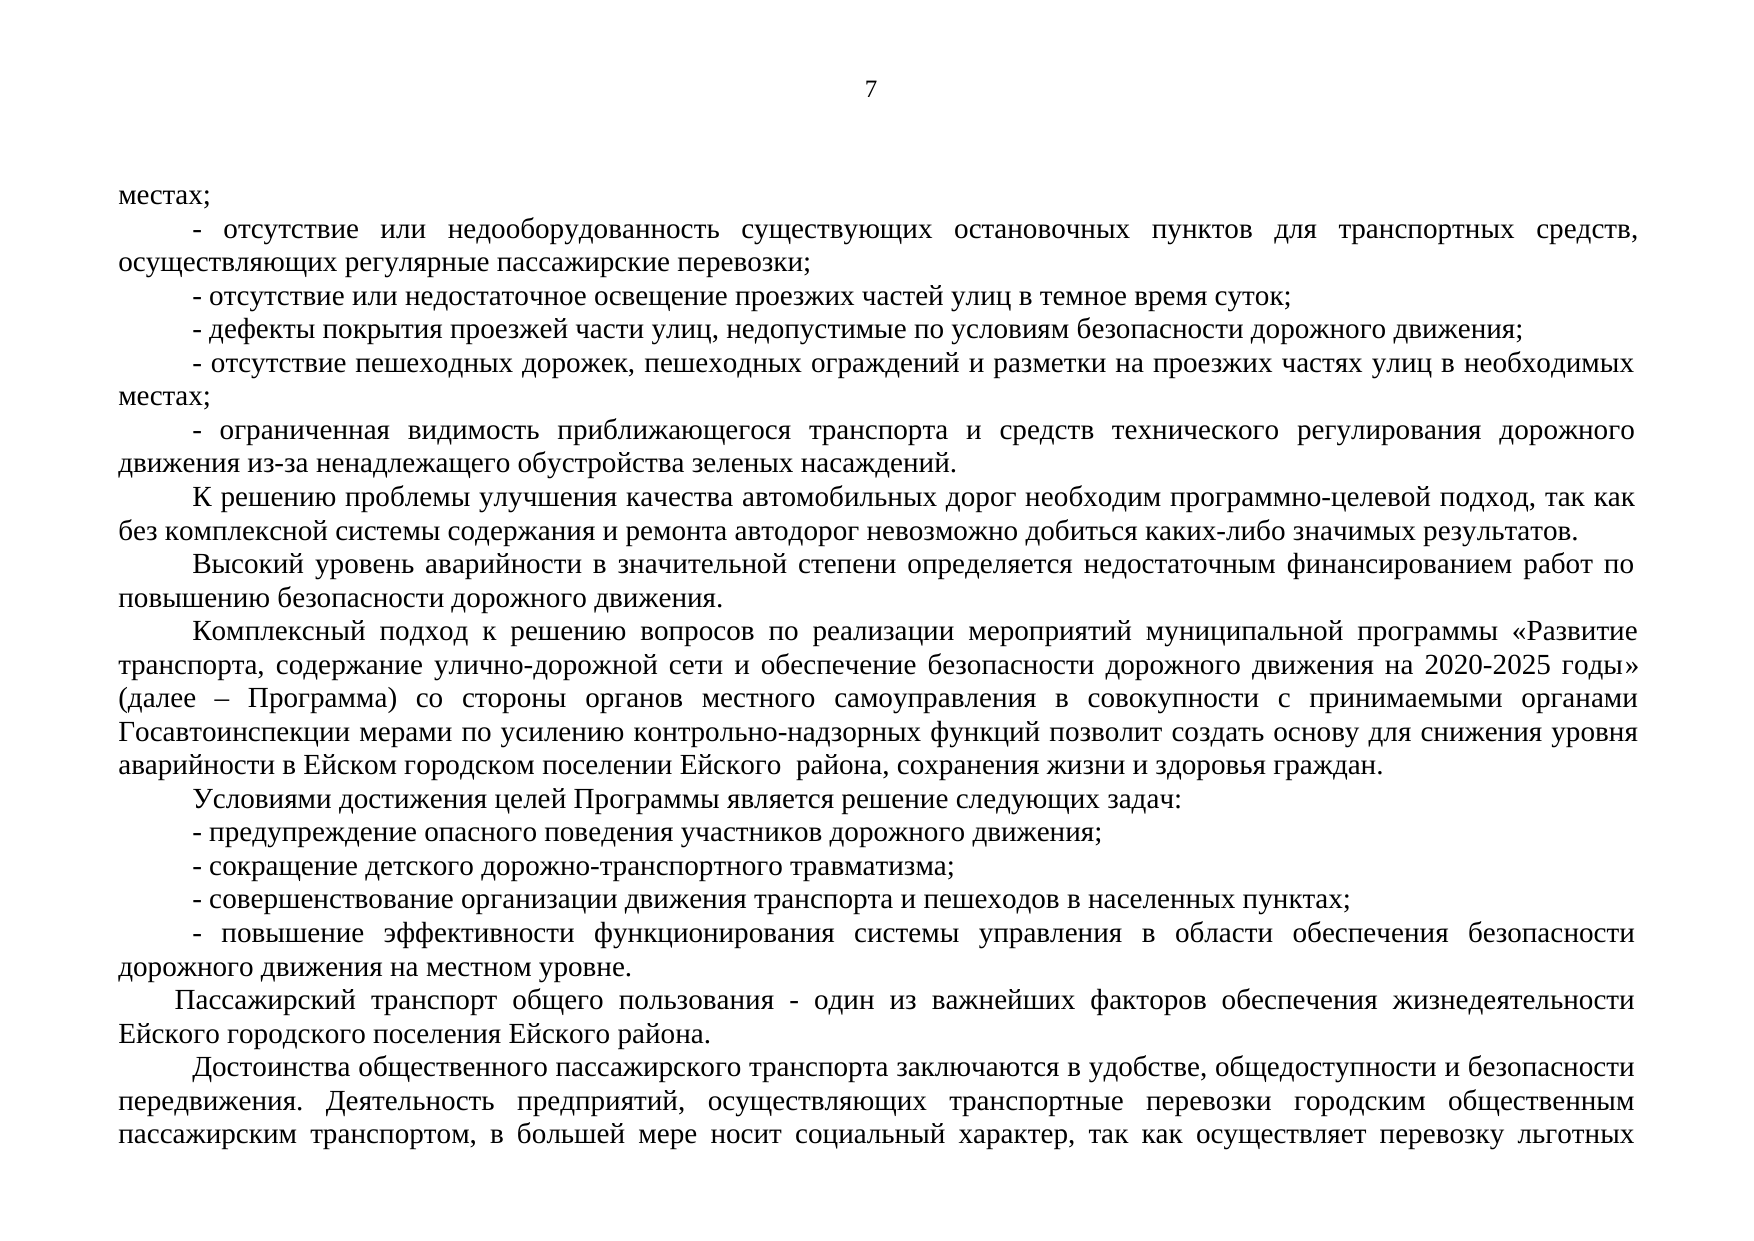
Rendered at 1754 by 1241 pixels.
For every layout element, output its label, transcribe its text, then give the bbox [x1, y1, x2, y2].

text Высокий уровень аварийности в значительной степени определяется недостаточным финансированием работ по повышению безопасности дорожного движения. [118, 546, 1636, 613]
text - отсутствие или недооборудованность существующих остановочных пунктов для транспортных средств, осуществляющих регулярные пассажирские перевозки; [118, 211, 1639, 278]
text - совершенствование организации движения транспорта и пешеходов в населенных пунктах; [118, 882, 1636, 915]
text - дефекты покрытия проезжей части улиц, недопустимые по условиям безопасности дорожного движения; [118, 311, 1636, 345]
text Пассажирский транспорт общего пользования - один из важнейших факторов обеспечения жизнедеятельности Ейского городского поселения Ейского района. [118, 982, 1636, 1049]
text - отсутствие пешеходных дорожек, пешеходных ограждений и разметки на проезжих частях улиц в необходимых местах; [118, 345, 1636, 412]
text К решению проблемы улучшения качества автомобильных дорог необходим программно-целевой подход, так как без комплексной системы содержания и ремонта автодорог невозможно добиться каких-либо значимых результатов. [118, 479, 1636, 546]
text - предупреждение опасного поведения участников дорожного движения; [118, 814, 1636, 848]
text Комплексный подход к решению вопросов по реализации мероприятий муниципальной программы «Развитие транспорта, содержание улично-дорожной сети и обеспечение безопасности дорожного движения на 2020-2025 годы» (далее – Программа) со стороны органов местного самоуправления в совокупности с принимаемыми органами Госавтоинспекции мерами по усилению контрольно-надзорных функций позволит создать основу для снижения уровня аварийности в Ейском городском поселении Ейского района, сохранения жизни и здоровья граждан. [118, 613, 1639, 781]
text местах; [118, 177, 1639, 211]
text Условиями достижения целей Программы является решение следующих задач: [118, 781, 1636, 814]
text - сокращение детского дорожно-транспортного травматизма; [118, 848, 1636, 882]
text - отсутствие или недостаточное освещение проезжих частей улиц в темное время суток; [118, 278, 1639, 311]
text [118, 1049, 1636, 1150]
text - повышение эффективности функционирования системы управления в области обеспечения безопасности дорожного движения на местном уровне. [118, 915, 1636, 982]
text - ограниченная видимость приближающегося транспорта и средств технического регулирования дорожного движения из-за ненадлежащего обустройства зеленых насаждений. [118, 412, 1636, 479]
